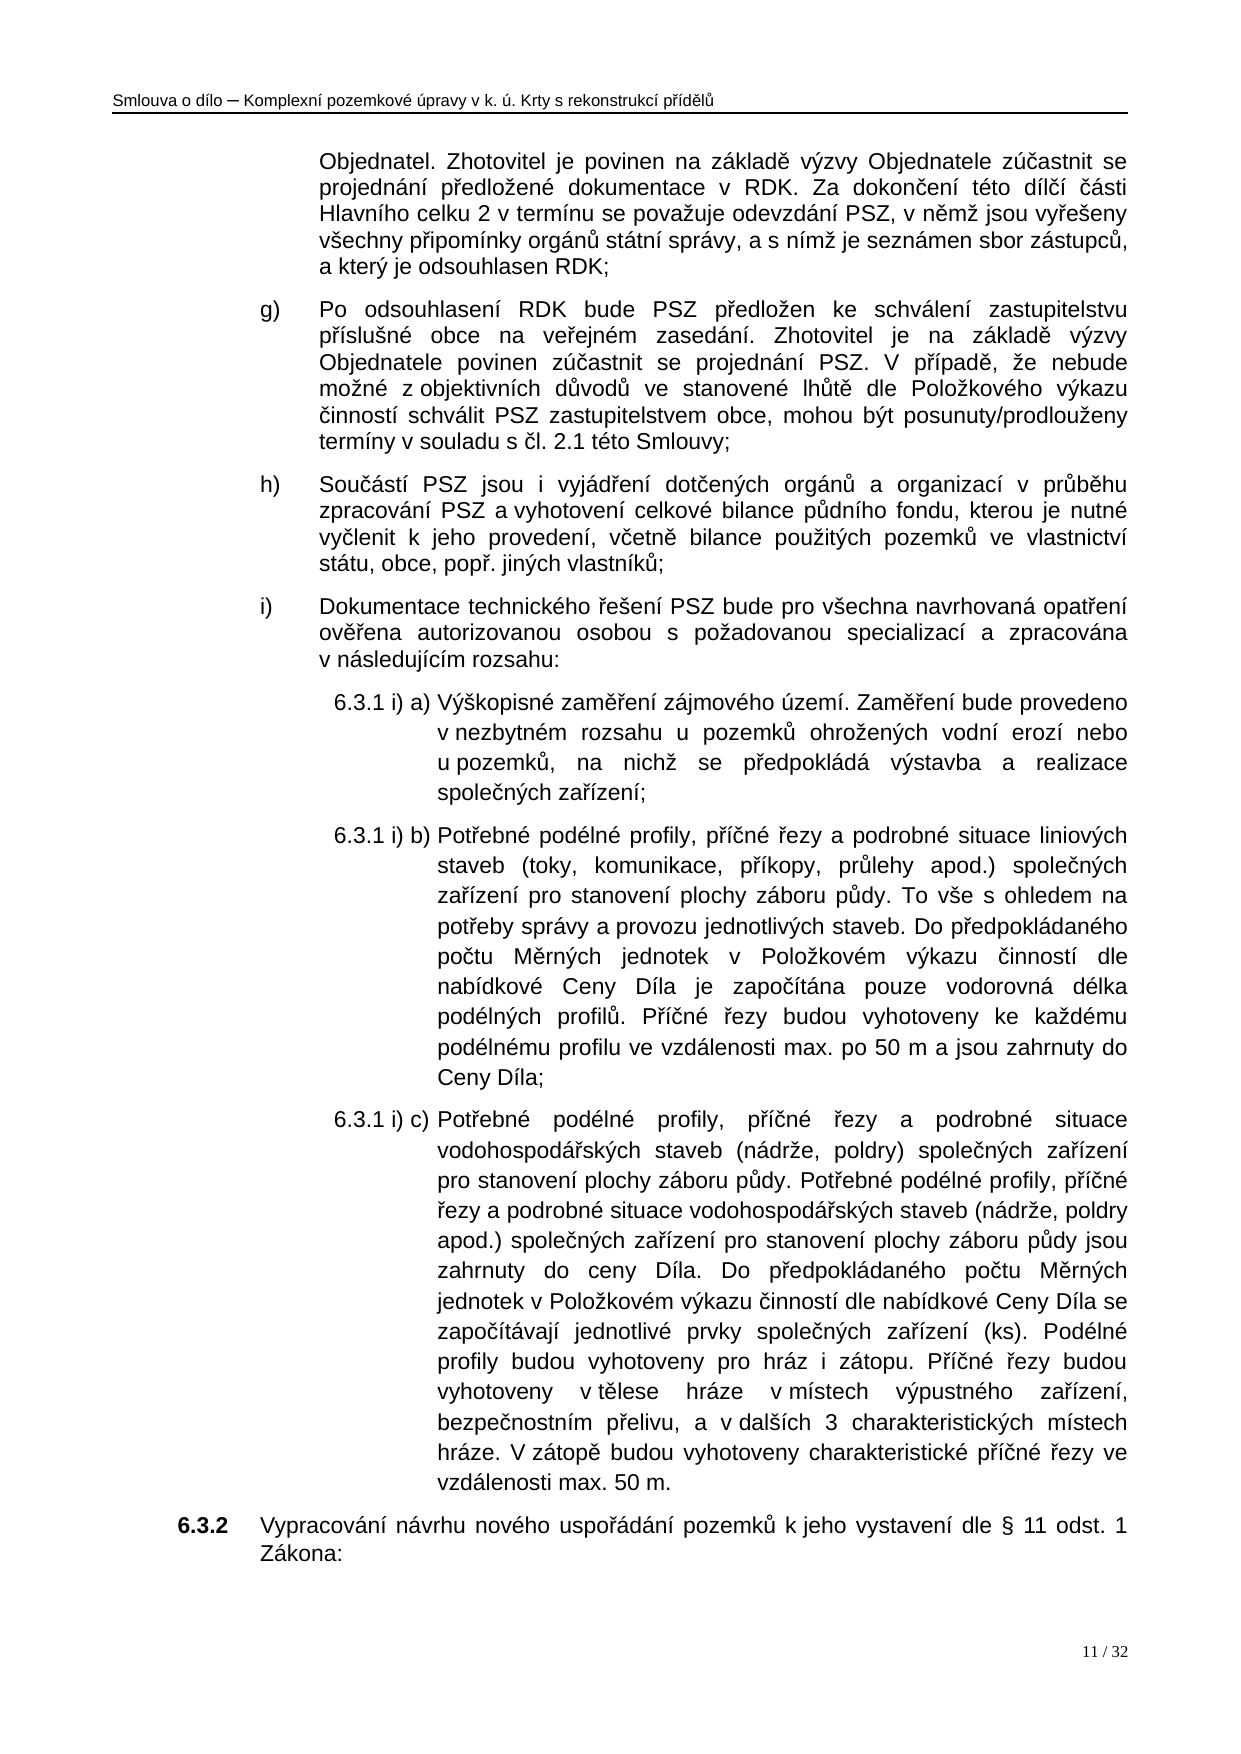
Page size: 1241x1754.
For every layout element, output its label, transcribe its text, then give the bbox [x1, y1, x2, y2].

list Výškopisné zaměření zájmového území. Zaměření bude provedeno v nezbytném rozsahu u pozemků ohrožených vodní erozí nebo u pozemků, na nichž se předpokládá výstavba a realizace společných zařízení; [334, 689, 1128, 806]
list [260, 148, 1128, 279]
list Dokumentace technického řešení PSZ bude pro všechna navrhovaná opatření ověřena autorizovanou osobou s požadovanou specializací a zpracována v následujícím rozsahu: [260, 593, 1128, 672]
list Po odsouhlasení RDK bude PSZ předložen ke schválení zastupitelstvu příslušné obce na veřejném zasedání. Zhotovitel je na základě výzvy Objednatele povinen zúčastnit se projednání PSZ. V případě, že nebude možné z objektivních důvodů ve stanovené lhůtě dle Položkového výkazu činností schválit PSZ zastupitelstvem obce, mohou být posunuty/prodlouženy termíny v souladu s čl. 2.1 této Smlouvy; [260, 296, 1128, 454]
text Vypracování návrhu nového uspořádání pozemků k jeho vystavení dle § 11 odst. 1 Zákona: [177, 1512, 1128, 1566]
list Potřebné podélné profily, příčné řezy a podrobné situace liniových staveb (toky, komunikace, příkopy, průlehy apod.) společných zařízení pro stanovení plochy záboru půdy. To vše s ohledem na potřeby správy a provozu jednotlivých staveb. Do předpokládaného počtu Měrných jednotek v Položkovém výkazu činností dle nabídkové Ceny Díla je započítána pouze vodorovná délka podélných profilů. Příčné řezy budou vyhotoveny ke každému podélnému profilu ve vzdálenosti max. po 50 m a jsou zahrnuty do Ceny Díla; [334, 822, 1128, 1090]
list Součástí PSZ jsou i vyjádření dotčených orgánů a organizací v průběhu zpracování PSZ a vyhotovení celkové bilance půdního fondu, kterou je nutné vyčlenit k jeho provedení, včetně bilance použitých pozemků ve vlastnictví státu, obce, popř. jiných vlastníků; [260, 471, 1128, 576]
list Potřebné podélné profily, příčné řezy a podrobné situace vodohospodářských staveb (nádrže, poldry) společných zařízení pro stanovení plochy záboru půdy. Potřebné podélné profily, příčné řezy a podrobné situace vodohospodářských staveb (nádrže, poldry apod.) společných zařízení pro stanovení plochy záboru půdy jsou zahrnuty do ceny Díla. Do předpokládaného počtu Měrných jednotek v Položkovém výkazu činností dle nabídkové Ceny Díla se započítávají jednotlivé prvky společných zařízení (ks). Podélné profily budou vyhotoveny pro hráz i zátopu. Příčné řezy budou vyhotoveny v tělese hráze v místech výpustného zařízení, bezpečnostním přelivu, a v dalších 3 charakteristických místech hráze. V zátopě budou vyhotoveny charakteristické příčné řezy ve vzdálenosti max. 50 m. [334, 1106, 1128, 1495]
